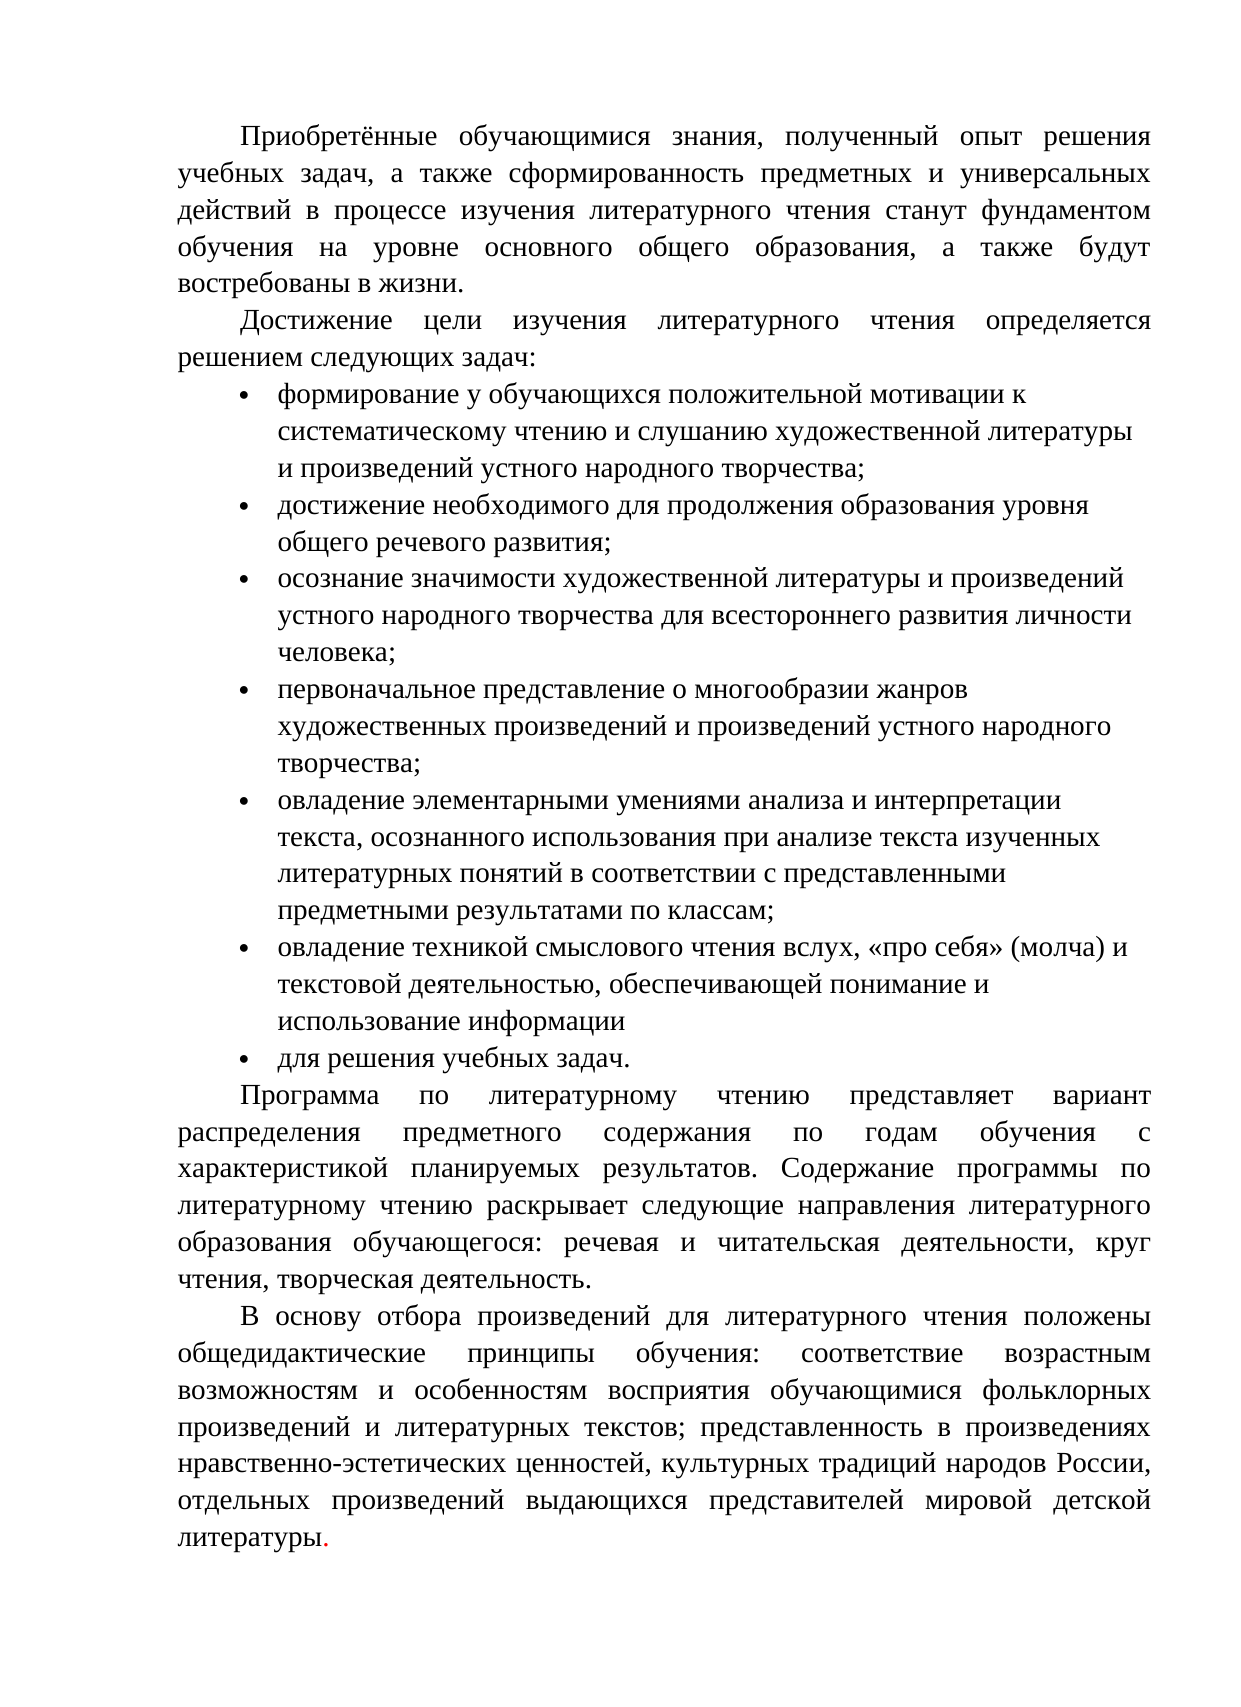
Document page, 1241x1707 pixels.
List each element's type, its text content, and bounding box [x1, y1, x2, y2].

list овладение элементарными умениями анализа и интерпретации текста, осознанного использования при анализе текста изученных литературных понятий в соответствии с представленными предметными результатами по классам; [240, 782, 1152, 926]
text В основу отбора произведений для литературного чтения положены общедидактические принципы обучения: соответствие возрастным возможностям и особенностям восприятия обучающимися фольклорных произведений и литературных текстов; представленность в произведениях нравственно-эстетических ценностей, культурных традиций народов России, отдельных произведений выдающихся представителей мировой детской литературы. [177, 1298, 1152, 1553]
list формирование у обучающихся положительной мотивации к систематическому чтению и слушанию художественной литературы и произведений устного народного творчества; [240, 376, 1152, 483]
list достижение необходимого для продолжения образования уровня общего речевого развития; [240, 487, 1152, 557]
text Приобретённые обучающимися знания, полученный опыт решения учебных задач, а также сформированность предметных и универсальных действий в процессе изучения литературного чтения станут фундаментом обучения на уровне основного общего образования, а также будут востребованы в жизни. [177, 118, 1152, 299]
list первоначальное представление о многообразии жанров художественных произведений и произведений устного народного творчества; [240, 671, 1152, 778]
list овладение техникой смыслового чтения вслух, «про себя» (молча) и текстовой деятельностью, обеспечивающей понимание и использование информации [240, 929, 1152, 1037]
list осознание значимости художественной литературы и произведений устного народного творчества для всестороннего развития личности человека; [240, 561, 1152, 668]
list для решения учебных задач. [240, 1040, 1152, 1073]
text Программа по литературному чтению представляет вариант распределения предметного содержания по годам обучения с характеристикой планируемых результатов. Содержание программы по литературному чтению раскрывает следующие направления литературного образования обучающегося: речевая и читательская деятельности, круг чтения, творческая деятельность. [177, 1077, 1152, 1295]
text Достижение цели изучения литературного чтения определяется решением следующих задач: [177, 302, 1152, 373]
